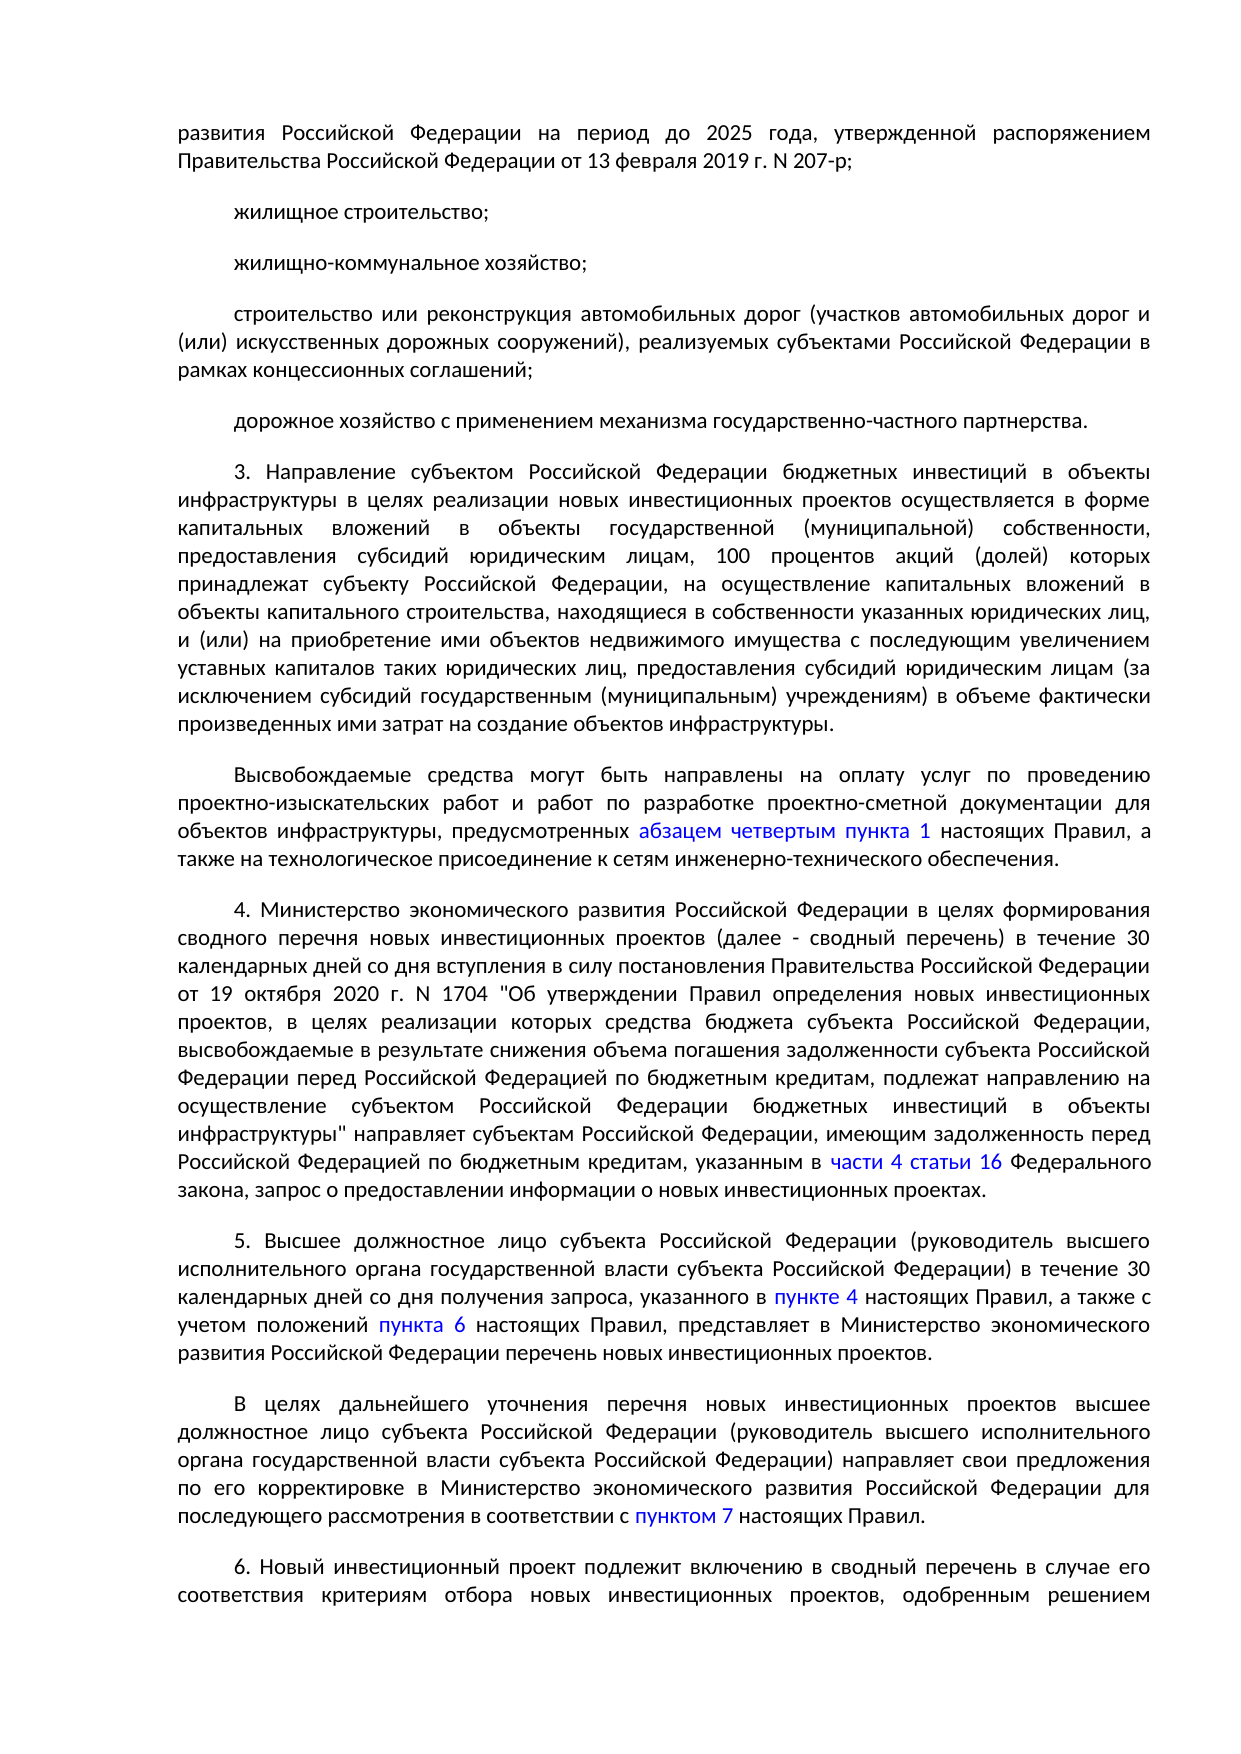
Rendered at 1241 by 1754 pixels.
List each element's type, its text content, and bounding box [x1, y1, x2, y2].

text жилищное строительство; [177, 197, 1152, 225]
text строительство или реконструкция автомобильных дорог (участков автомобильных дорог и (или) искусственных дорожных сооружений), реализуемых субъектами Российской Федерации в рамках концессионных соглашений; [177, 299, 1152, 383]
text В целях дальнейшего уточнения перечня новых инвестиционных проектов высшее должностное лицо субъекта Российской Федерации (руководитель высшего исполнительного органа государственной власти субъекта Российской Федерации) направляет свои предложения по его корректировке в Министерство экономического развития Российской Федерации для последующего рассмотрения в соответствии с пунктом 7 настоящих Правил. [177, 1389, 1152, 1529]
text Высвобождаемые средства могут быть направлены на оплату услуг по проведению проектно-изыскательских работ и работ по разработке проектно-сметной документации для объектов инфраструктуры, предусмотренных абзацем четвертым пункта 1 настоящих Правил, а также на технологическое присоединение к сетям инженерно-технического обеспечения. [177, 760, 1152, 872]
text 3. Направление субъектом Российской Федерации бюджетных инвестиций в объекты инфраструктуры в целях реализации новых инвестиционных проектов осуществляется в форме капитальных вложений в объекты государственной (муниципальной) собственности, предоставления субсидий юридическим лицам, 100 процентов акций (долей) которых принадлежат субъекту Российской Федерации, на осуществление капитальных вложений в объекты капитального строительства, находящиеся в собственности указанных юридических лиц, и (или) на приобретение ими объектов недвижимого имущества с последующим увеличением уставных капиталов таких юридических лиц, предоставления субсидий юридическим лицам (за исключением субсидий государственным (муниципальным) учреждениям) в объеме фактически произведенных ими затрат на создание объектов инфраструктуры. [177, 457, 1152, 737]
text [177, 1552, 1152, 1608]
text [177, 118, 1152, 174]
text 4. Министерство экономического развития Российской Федерации в целях формирования сводного перечня новых инвестиционных проектов (далее - сводный перечень) в течение 30 календарных дней со дня вступления в силу постановления Правительства Российской Федерации от 19 октября 2020 г. N 1704 "Об утверждении Правил определения новых инвестиционных проектов, в целях реализации которых средства бюджета субъекта Российской Федерации, высвобождаемые в результате снижения объема погашения задолженности субъекта Российской Федерации перед Российской Федерацией по бюджетным кредитам, подлежат направлению на осуществление субъектом Российской Федерации бюджетных инвестиций в объекты инфраструктуры" направляет субъектам Российской Федерации, имеющим задолженность перед Российской Федерацией по бюджетным кредитам, указанным в части 4 статьи 16 Федерального закона, запрос о предоставлении информации о новых инвестиционных проектах. [177, 895, 1152, 1203]
text дорожное хозяйство с применением механизма государственно-частного партнерства. [177, 406, 1152, 434]
text 5. Высшее должностное лицо субъекта Российской Федерации (руководитель высшего исполнительного органа государственной власти субъекта Российской Федерации) в течение 30 календарных дней со дня получения запроса, указанного в пункте 4 настоящих Правил, а также с учетом положений пункта 6 настоящих Правил, представляет в Министерство экономического развития Российской Федерации перечень новых инвестиционных проектов. [177, 1226, 1152, 1366]
text жилищно-коммунальное хозяйство; [177, 248, 1152, 276]
